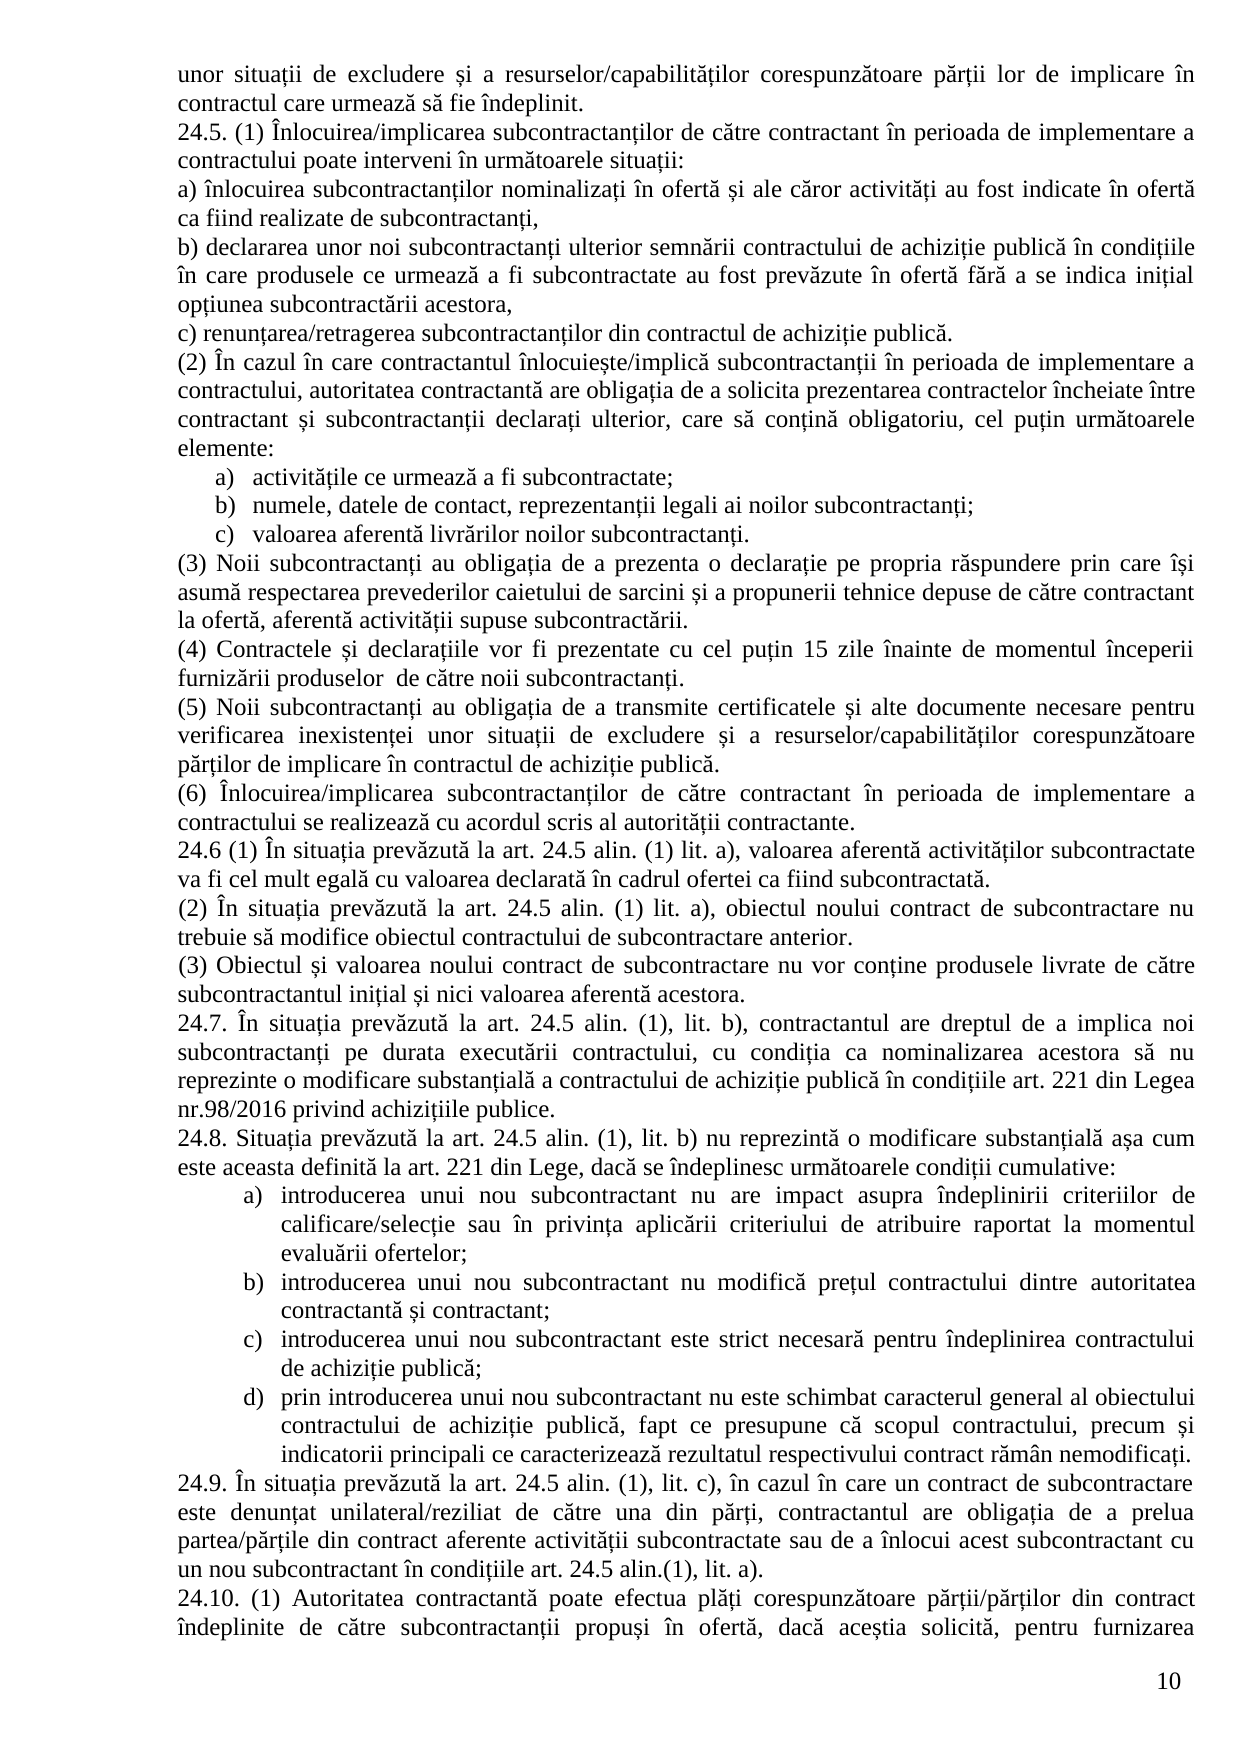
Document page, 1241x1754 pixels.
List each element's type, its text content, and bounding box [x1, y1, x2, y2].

list prin introducerea unui nou subcontractant nu este schimbat caracterul general al obiectului contractului de achiziție publică, fapt ce presupune că scopul contractului, precum și indicatorii principali ce caracterizează rezultatul respectivului contract rămân nemodificați. [243, 1382, 1196, 1468]
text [177, 59, 1196, 117]
list numele, datele de contact, reprezentanții legali ai noilor subcontractanți; [215, 490, 1196, 519]
text (3) Noii subcontractanți au obligația de a prezenta o declarație pe propria răspundere prin care își asumă respectarea prevederilor caietului de sarcini și a propunerii tehnice depuse de către contractant la ofertă, aferentă activității supuse subcontractării. [177, 548, 1196, 634]
text 24.6 (1) În situația prevăzută la art. 24.5 alin. (1) lit. a), valoarea aferentă activităților subcontractate va fi cel mult egală cu valoarea declarată în cadrul ofertei ca fiind subcontractată. [177, 835, 1196, 893]
text (2) În situația prevăzută la art. 24.5 alin. (1) lit. a), obiectul noului contract de subcontractare nu trebuie să modifice obiectul contractului de subcontractare anterior. [177, 893, 1196, 950]
list activitățile ce urmează a fi subcontractate; [215, 462, 1196, 490]
text 24.5. (1) Înlocuirea/implicarea subcontractanților de către contractant în perioada de implementare a contractului poate interveni în următoarele situații: [177, 117, 1196, 174]
text 24.8. Situația prevăzută la art. 24.5 alin. (1), lit. b) nu reprezintă o modificare substanțială așa cum este aceasta definită la art. 221 din Lege, dacă se îndeplinesc următoarele condiții cumulative: [177, 1123, 1196, 1180]
list valoarea aferentă livrărilor noilor subcontractanți. [215, 519, 1196, 548]
list introducerea unui nou subcontractant este strict necesară pentru îndeplinirea contractului de achiziție publică; [243, 1324, 1196, 1382]
text (2) În cazul în care contractantul înlocuiește/implică subcontractanții în perioada de implementare a contractului, autoritatea contractantă are obligația de a solicita prezentarea contractelor încheiate între contractant și subcontractanții declarați ulterior, care să conțină obligatoriu, cel puțin următoarele elemente: [177, 347, 1196, 462]
list introducerea unui nou subcontractant nu are impact asupra îndeplinirii criteriilor de calificare/selecție sau în privința aplicării criteriului de atribuire raportat la momentul evaluării ofertelor; [243, 1180, 1196, 1267]
text a) înlocuirea subcontractanților nominalizați în ofertă și ale căror activități au fost indicate în ofertă ca fiind realizate de subcontractanți, [177, 174, 1196, 232]
text 24.7. În situația prevăzută la art. 24.5 alin. (1), lit. b), contractantul are dreptul de a implica noi subcontractanți pe durata executării contractului, cu condiția ca nominalizarea acestora să nu reprezinte o modificare substanțială a contractului de achiziție publică în condițiile art. 221 din Legea nr.98/2016 privind achizițiile publice. [177, 1008, 1196, 1123]
list introducerea unui nou subcontractant nu modifică prețul contractului dintre autoritatea contractantă și contractant; [243, 1267, 1196, 1324]
text (4) Contractele și declarațiile vor fi prezentate cu cel puțin 15 zile înainte de momentul începerii furnizării produselor de către noii subcontractanți. [177, 634, 1196, 692]
text (5) Noii subcontractanți au obligația de a transmite certificatele și alte documente necesare pentru verificarea inexistenței unor situații de excludere și a resurselor/capabilităților corespunzătoare părților de implicare în contractul de achiziție publică. [177, 692, 1196, 778]
text b) declararea unor noi subcontractanți ulterior semnării contractului de achiziție publică în condițiile în care produsele ce urmează a fi subcontractate au fost prevăzute în ofertă fără a se indica inițial opțiunea subcontractării acestora, [177, 232, 1196, 318]
text (6) Înlocuirea/implicarea subcontractanților de către contractant în perioada de implementare a contractului se realizează cu acordul scris al autorității contractante. [177, 778, 1196, 835]
text (3) Obiectul și valoarea noului contract de subcontractare nu vor conține produsele livrate de către subcontractantul inițial și nici valoarea aferentă acestora. [177, 950, 1196, 1008]
text c) renunțarea/retragerea subcontractanților din contractul de achiziție publică. [177, 318, 1196, 347]
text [177, 1583, 1196, 1640]
text 24.9. În situația prevăzută la art. 24.5 alin. (1), lit. c), în cazul în care un contract de subcontractare este denunțat unilateral/reziliat de către una din părți, contractantul are obligația de a prelua partea/părțile din contract aferente activității subcontractate sau de a înlocui acest subcontractant cu un nou subcontractant în condițiile art. 24.5 alin.(1), lit. a). [177, 1468, 1196, 1583]
